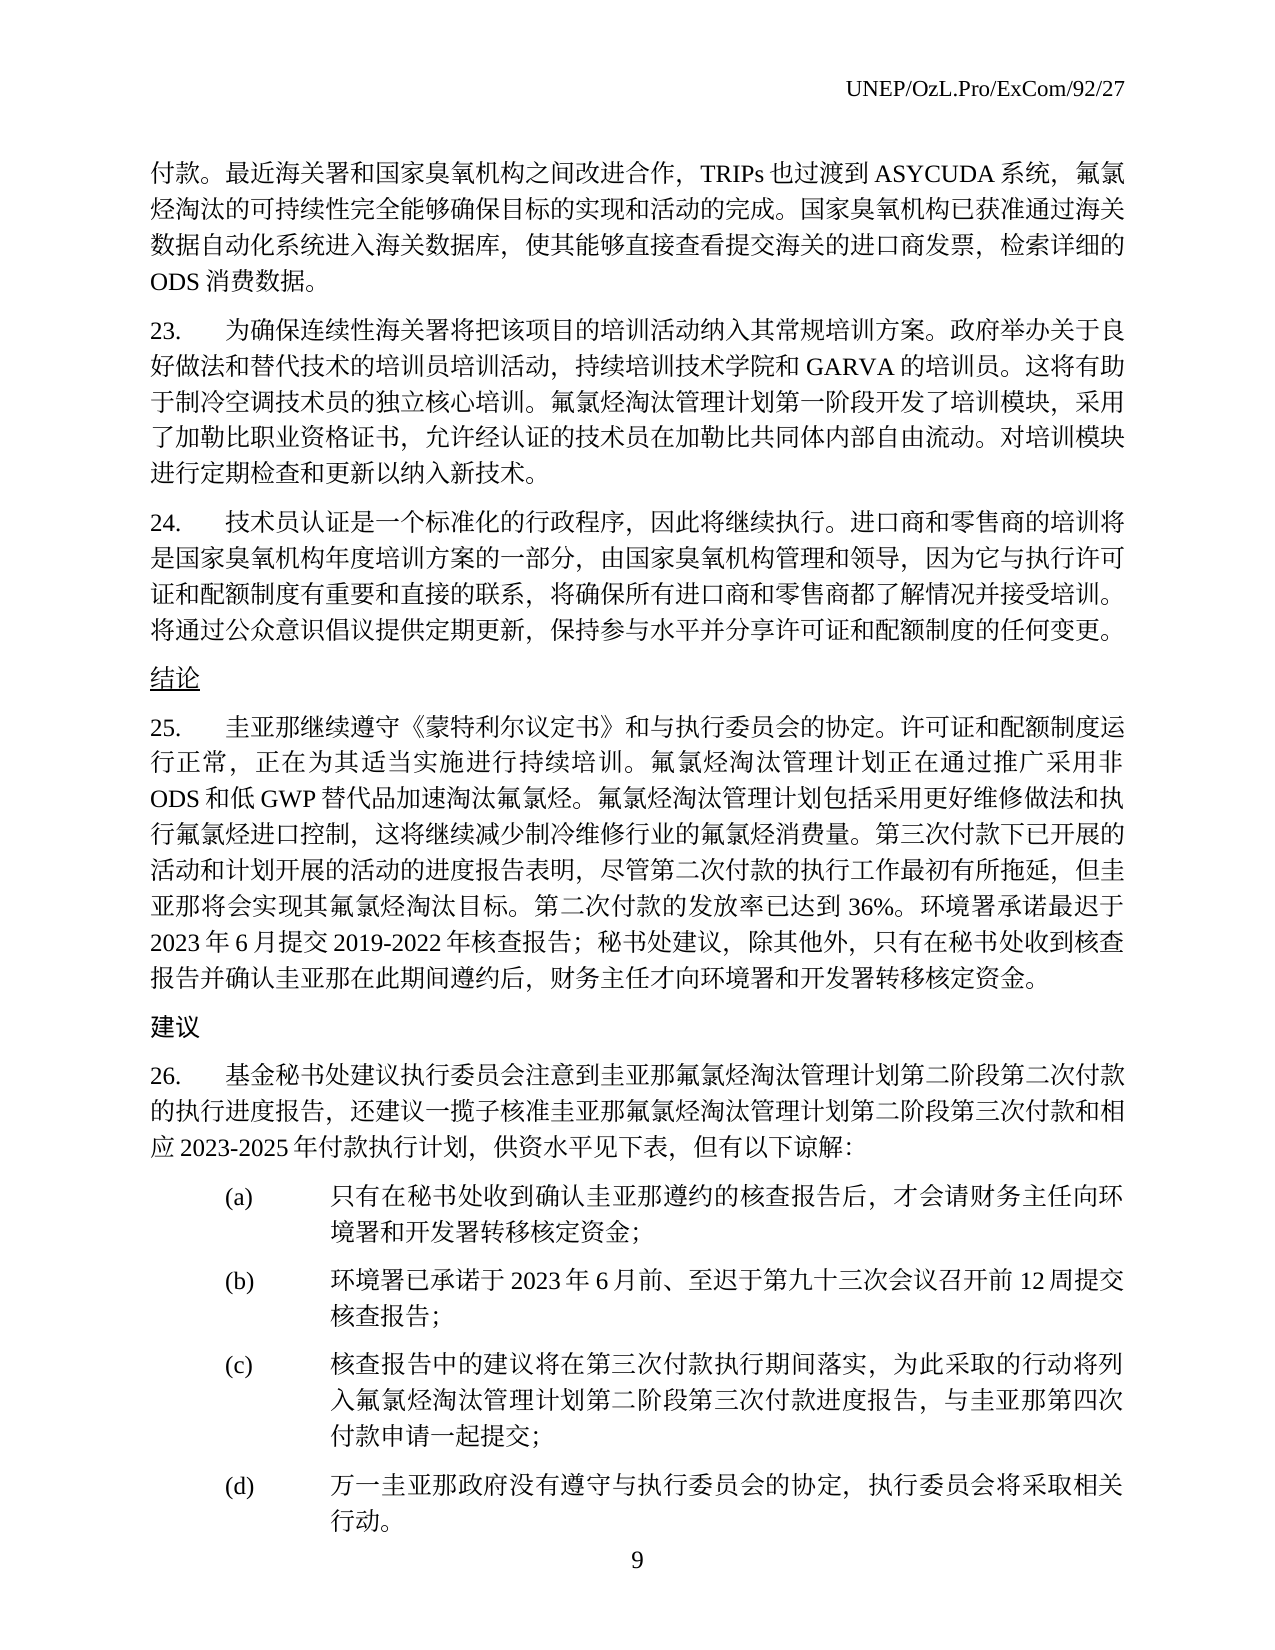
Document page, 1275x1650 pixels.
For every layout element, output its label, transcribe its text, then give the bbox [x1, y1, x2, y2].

text 建议 [150, 1007, 1125, 1043]
list 技术员认证是一个标准化的行政程序，因此将继续执行。进口商和零售商的培训将是国家臭氧机构年度培训方案的一部分，由国家臭氧机构管理和领导，因为它与执行许可证和配额制度有重要和直接的联系，将确保所有进口商和零售商都了解情况并接受培训。将通过公众意识倡议提供定期更新，保持参与水平并分享许可证和配额制度的任何变更。 [150, 502, 1125, 646]
list 圭亚那继续遵守《蒙特利尔议定书》和与执行委员会的协定。许可证和配额制度运行正常，正在为其适当实施进行持续培训。氟氯烃淘汰管理计划正在通过推广采用非ODS和低GWP替代品加速淘汰氟氯烃。氟氯烃淘汰管理计划包括采用更好维修做法和执行氟氯烃进口控制，这将继续减少制冷维修行业的氟氯烃消费量。第三次付款下已开展的活动和计划开展的活动的进度报告表明，尽管第二次付款的执行工作最初有所拖延，但圭亚那将会实现其氟氯烃淘汰目标。第二次付款的发放率已达到36%。环境署承诺最迟于2023年6月提交2019-2022年核查报告；秘书处建议，除其他外，只有在秘书处收到核查报告并确认圭亚那在此期间遵约后，财务主任才向环境署和开发署转移核定资金。 [150, 707, 1125, 995]
text 结论 [150, 659, 1125, 695]
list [150, 154, 1125, 298]
list 只有在秘书处收到确认圭亚那遵约的核查报告后，才会请财务主任向环境署和开发署转移核定资金； [225, 1176, 1125, 1248]
list 核查报告中的建议将在第三次付款执行期间落实，为此采取的行动将列入氟氯烃淘汰管理计划第二阶段第三次付款进度报告，与圭亚那第四次付款申请一起提交； [225, 1345, 1125, 1453]
list 为确保连续性海关署将把该项目的培训活动纳入其常规培训方案。政府举办关于良好做法和替代技术的培训员培训活动，持续培训技术学院和GARVA的培训员。这将有助于制冷空调技术员的独立核心培训。氟氯烃淘汰管理计划第一阶段开发了培训模块，采用了加勒比职业资格证书，允许经认证的技术员在加勒比共同体内部自由流动。对培训模块进行定期检查和更新以纳入新技术。 [150, 310, 1125, 490]
list 万一圭亚那政府没有遵守与执行委员会的协定，执行委员会将采取相关行动。 [225, 1465, 1125, 1537]
list 基金秘书处建议执行委员会注意到圭亚那氟氯烃淘汰管理计划第二阶段第二次付款的执行进度报告，还建议一揽子核准圭亚那氟氯烃淘汰管理计划第二阶段第三次付款和相应2023-2025年付款执行计划，供资水平见下表，但有以下谅解： [150, 1056, 1125, 1164]
list 环境署已承诺于2023年6月前、至迟于第九十三次会议召开前12周提交核查报告； [225, 1261, 1125, 1332]
